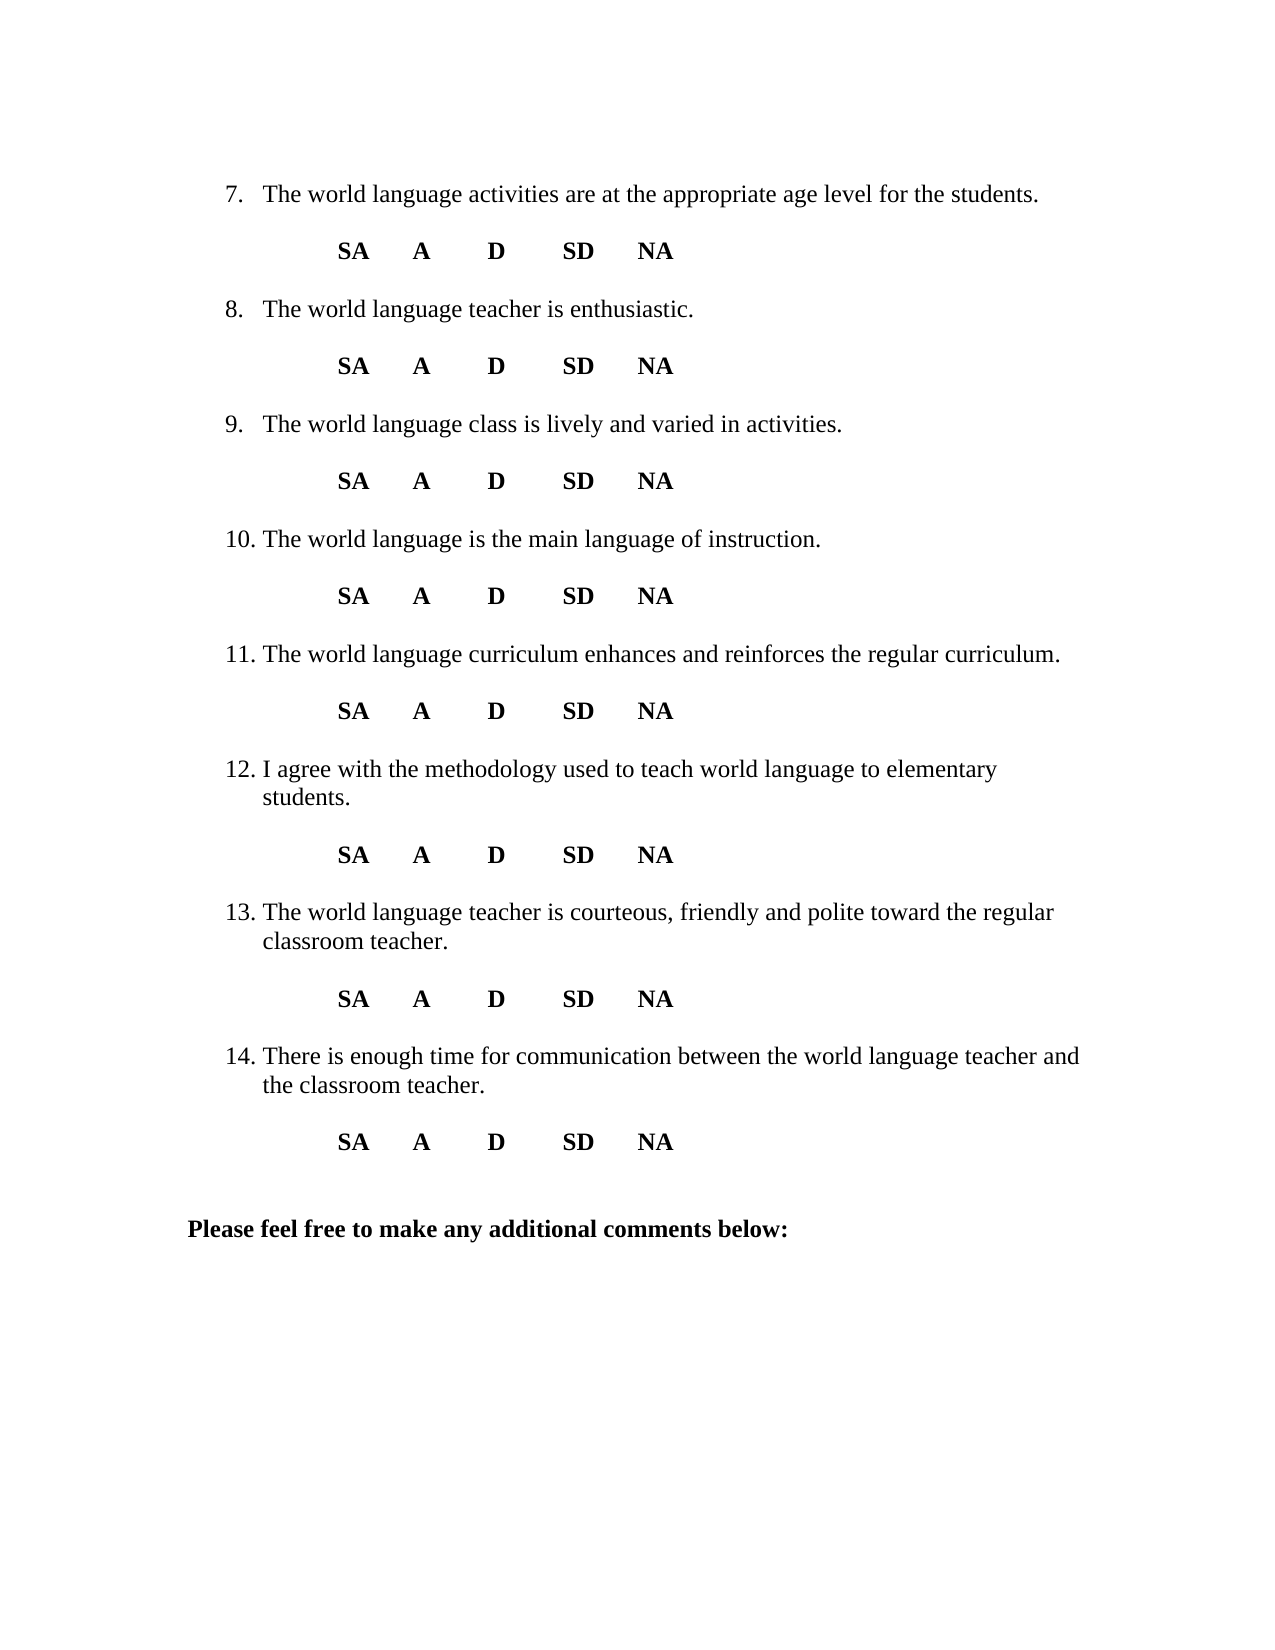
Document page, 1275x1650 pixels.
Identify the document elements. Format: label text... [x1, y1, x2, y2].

list The world language is the main language of instruction. [225, 524, 1087, 552]
text SA A D SD NA [337, 1127, 1087, 1156]
text SA A D SD NA [337, 840, 1087, 869]
list The world language teacher is enthusiastic. [225, 294, 1087, 322]
list There is enough time for communication between the world language teacher and the classroom teacher. [225, 1041, 1087, 1099]
list The world language activities are at the appropriate age level for the students. [225, 179, 1087, 207]
text SA A D SD NA [337, 581, 1087, 610]
text SA A D SD NA [337, 466, 1087, 495]
text SA A D SD NA [337, 351, 1087, 380]
list The world language teacher is courteous, friendly and polite toward the regular classroom teacher. [225, 897, 1087, 955]
text SA A D SD NA [337, 236, 1087, 265]
list The world language curriculum enhances and reinforces the regular curriculum. [225, 639, 1087, 667]
list The world language class is lively and varied in activities. [225, 409, 1087, 437]
text SA A D SD NA [337, 696, 1087, 725]
list I agree with the methodology used to teach world language to elementary students. [225, 754, 1087, 811]
text Please feel free to make any additional comments below: [187, 1214, 1087, 1242]
text SA A D SD NA [337, 984, 1087, 1012]
